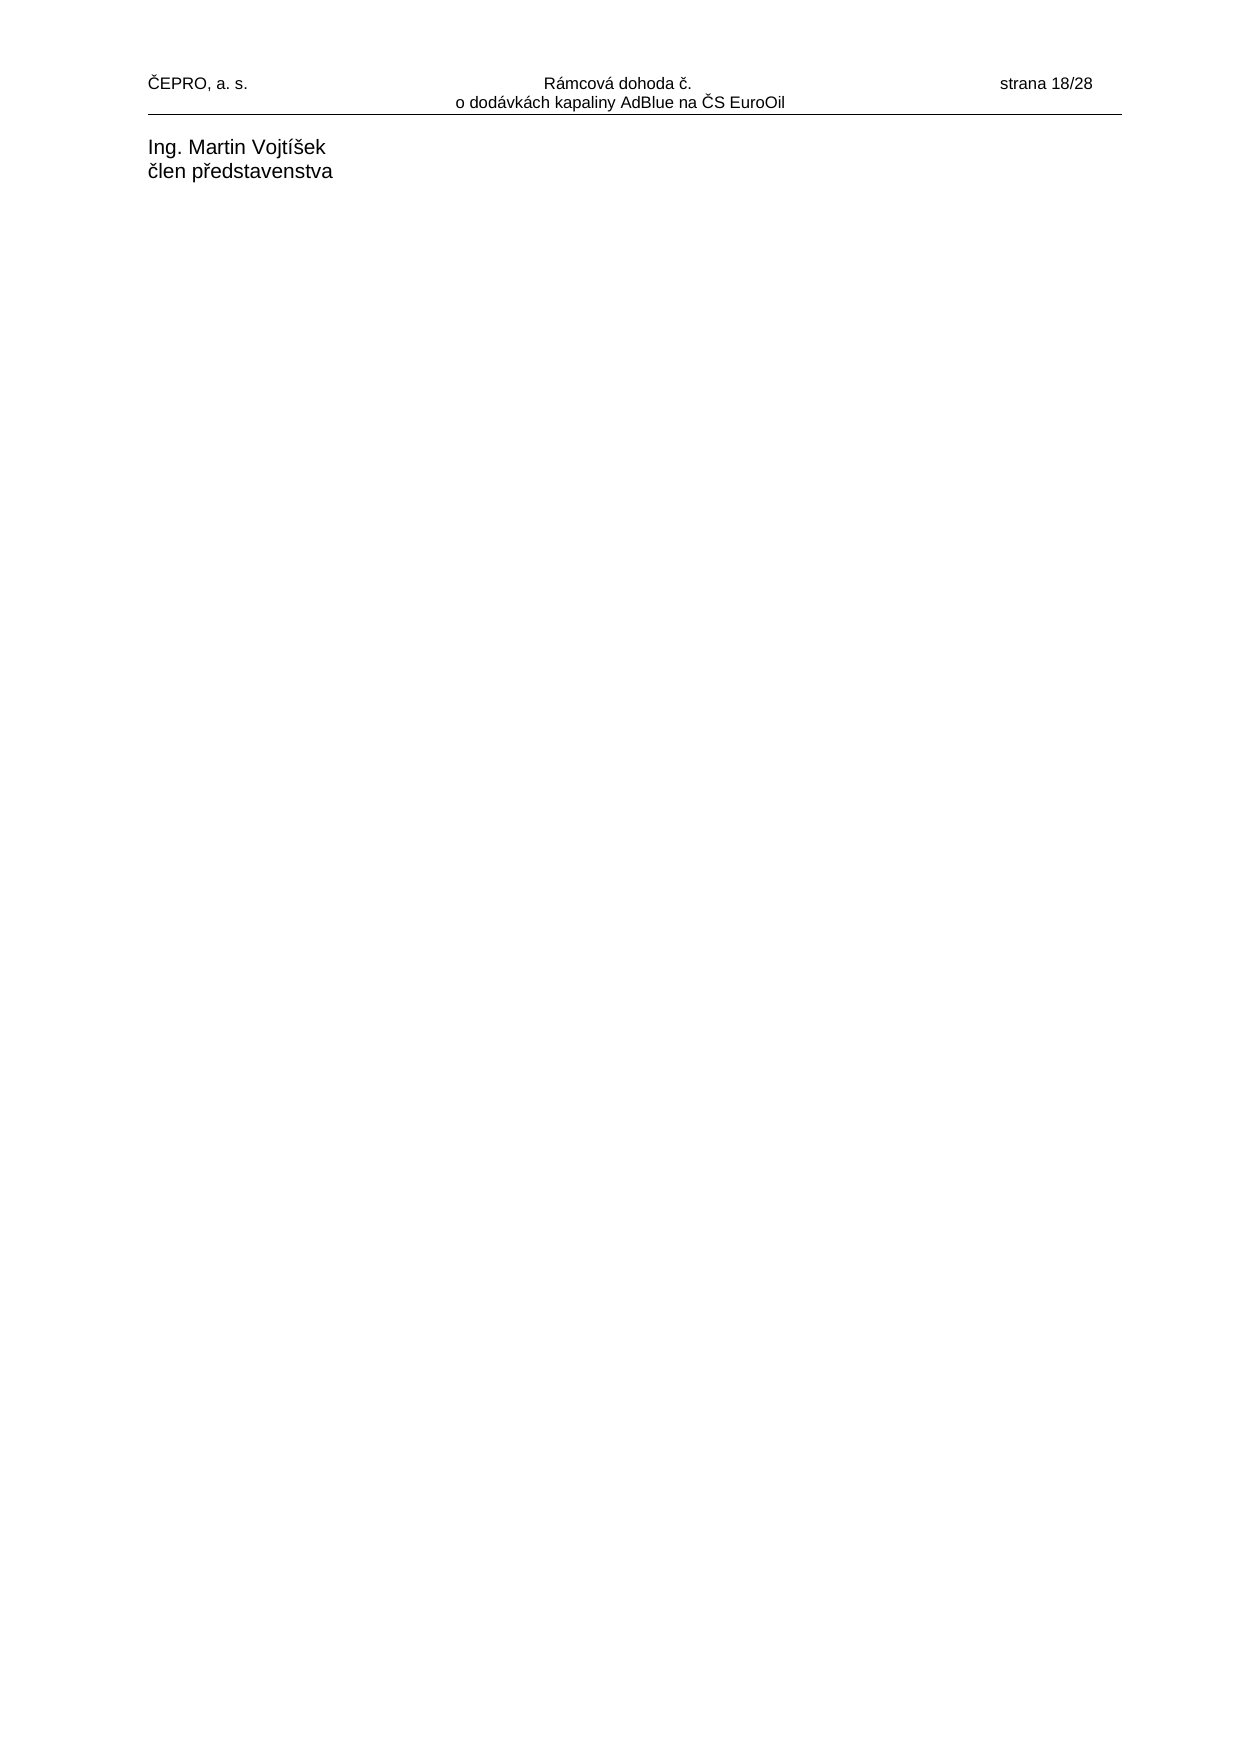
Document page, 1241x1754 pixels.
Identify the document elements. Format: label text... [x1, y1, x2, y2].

text Ing. Martin Vojtíšek [148, 134, 1122, 158]
text člen představenstva [148, 158, 1122, 182]
